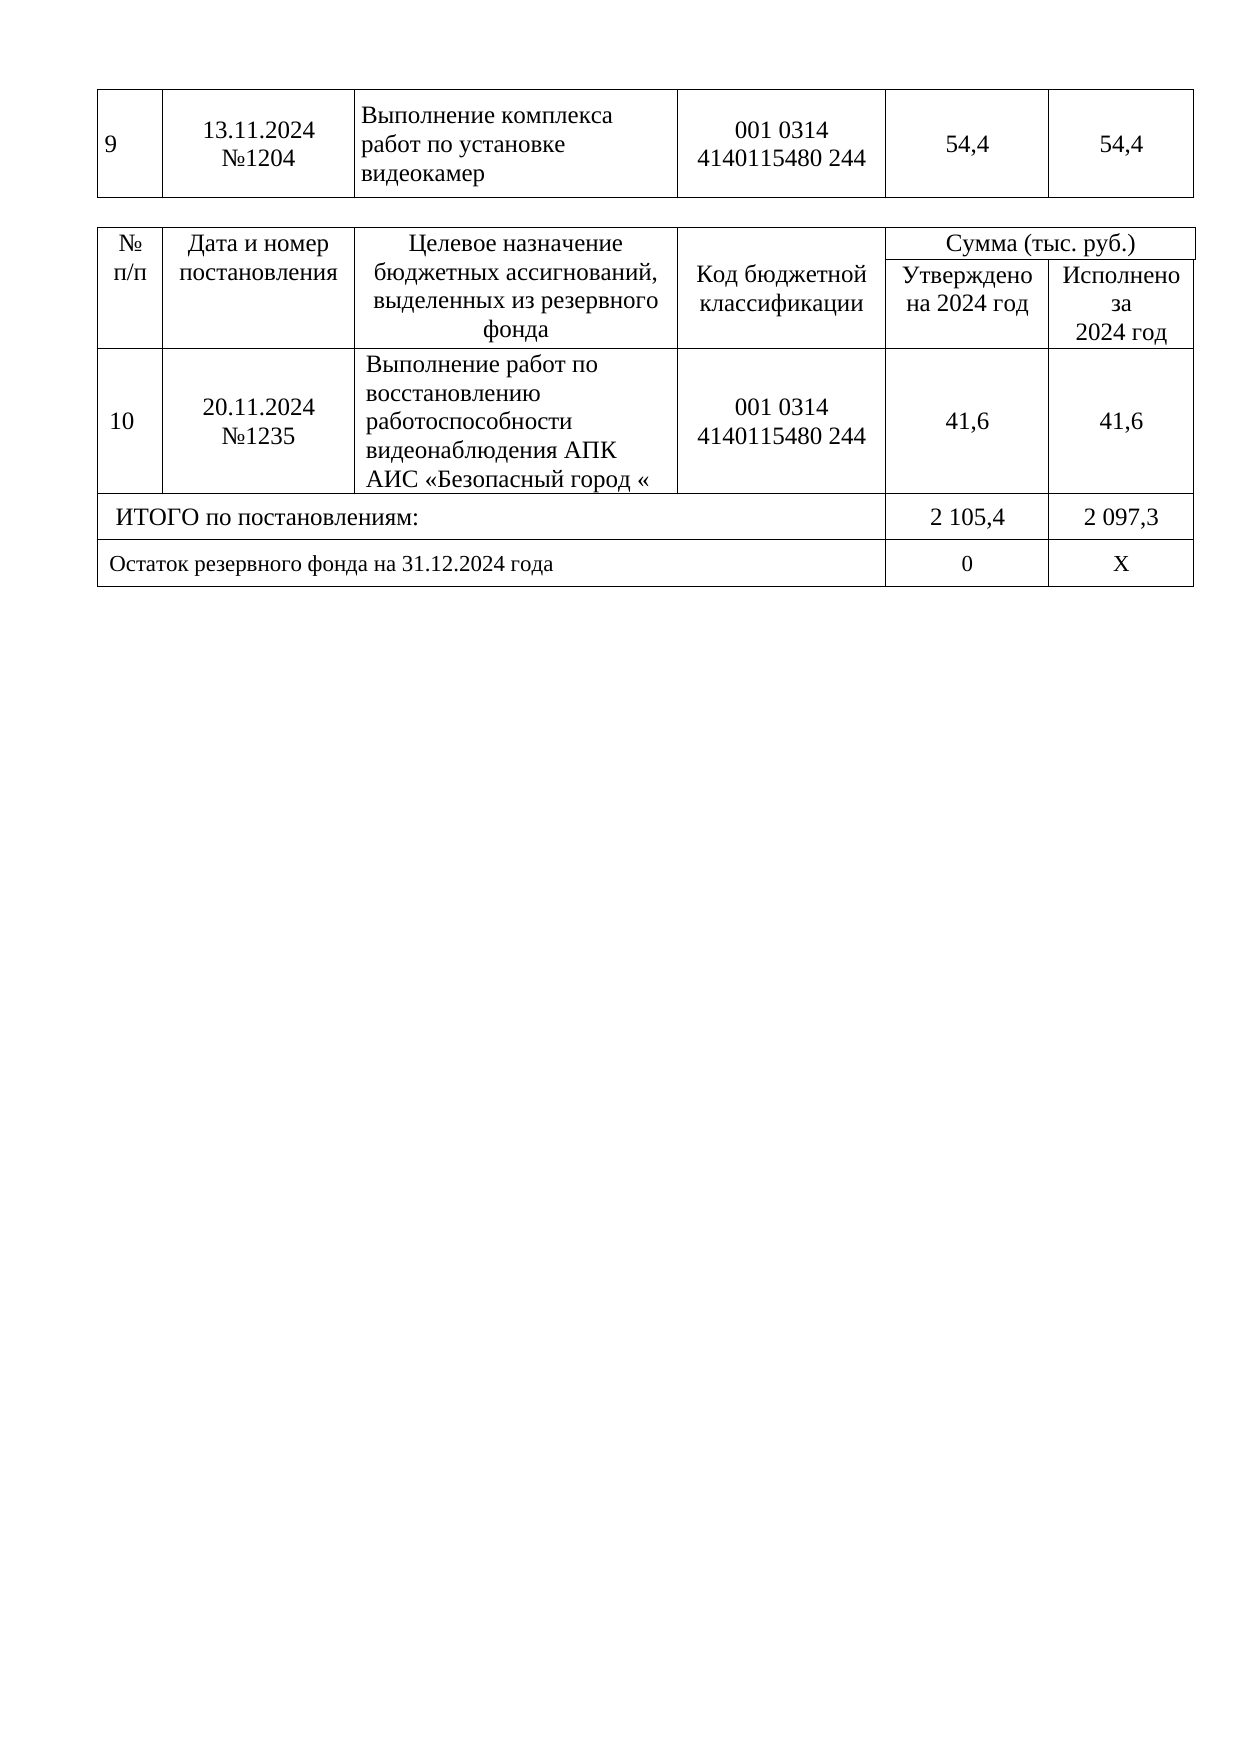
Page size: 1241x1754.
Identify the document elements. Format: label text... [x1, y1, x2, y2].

table_cell Остаток резервного фонда на 31.12.2024 года [98, 540, 885, 586]
table_header № п/п [98, 228, 162, 348]
table_cell Выполнение работ по восстановлению работоспособности видеонаблюдения АПК АИС «Безопасный город « [355, 349, 677, 493]
table_cell 54,4 [886, 90, 1048, 197]
table_cell 9 [98, 90, 162, 197]
table_header Код бюджетной классификации [678, 228, 885, 348]
table_cell Исполнено за 2024 год [1049, 260, 1193, 348]
table_cell 2 105,4 [886, 494, 1048, 539]
table_cell 20.11.2024 №1235 [163, 349, 354, 493]
table_cell 13.11.2024 №1204 [163, 90, 354, 197]
table_cell 41,6 [886, 349, 1048, 493]
table_cell 001 0314 4140115480 244 [678, 349, 885, 493]
table_cell Х [1049, 540, 1193, 586]
table_cell 41,6 [1049, 349, 1193, 493]
table_cell ИТОГО по постановлениям: [98, 494, 885, 539]
table_cell 54,4 [1049, 90, 1193, 197]
table_cell Выполнение комплекса работ по установке видеокамер [355, 90, 677, 197]
table_cell 001 0314 4140115480 244 [678, 90, 885, 197]
table_cell 2 097,3 [1049, 494, 1193, 539]
table_header Сумма (тыс. руб.) [886, 228, 1195, 259]
table_cell Утверждено на 2024 год [886, 260, 1048, 348]
table_header Дата и номер постановления [163, 228, 354, 348]
table_header Целевое назначение бюджетных ассигнований, выделенных из резервного фонда [355, 228, 677, 348]
table_cell 10 [98, 349, 162, 493]
table_cell 0 [886, 540, 1048, 586]
